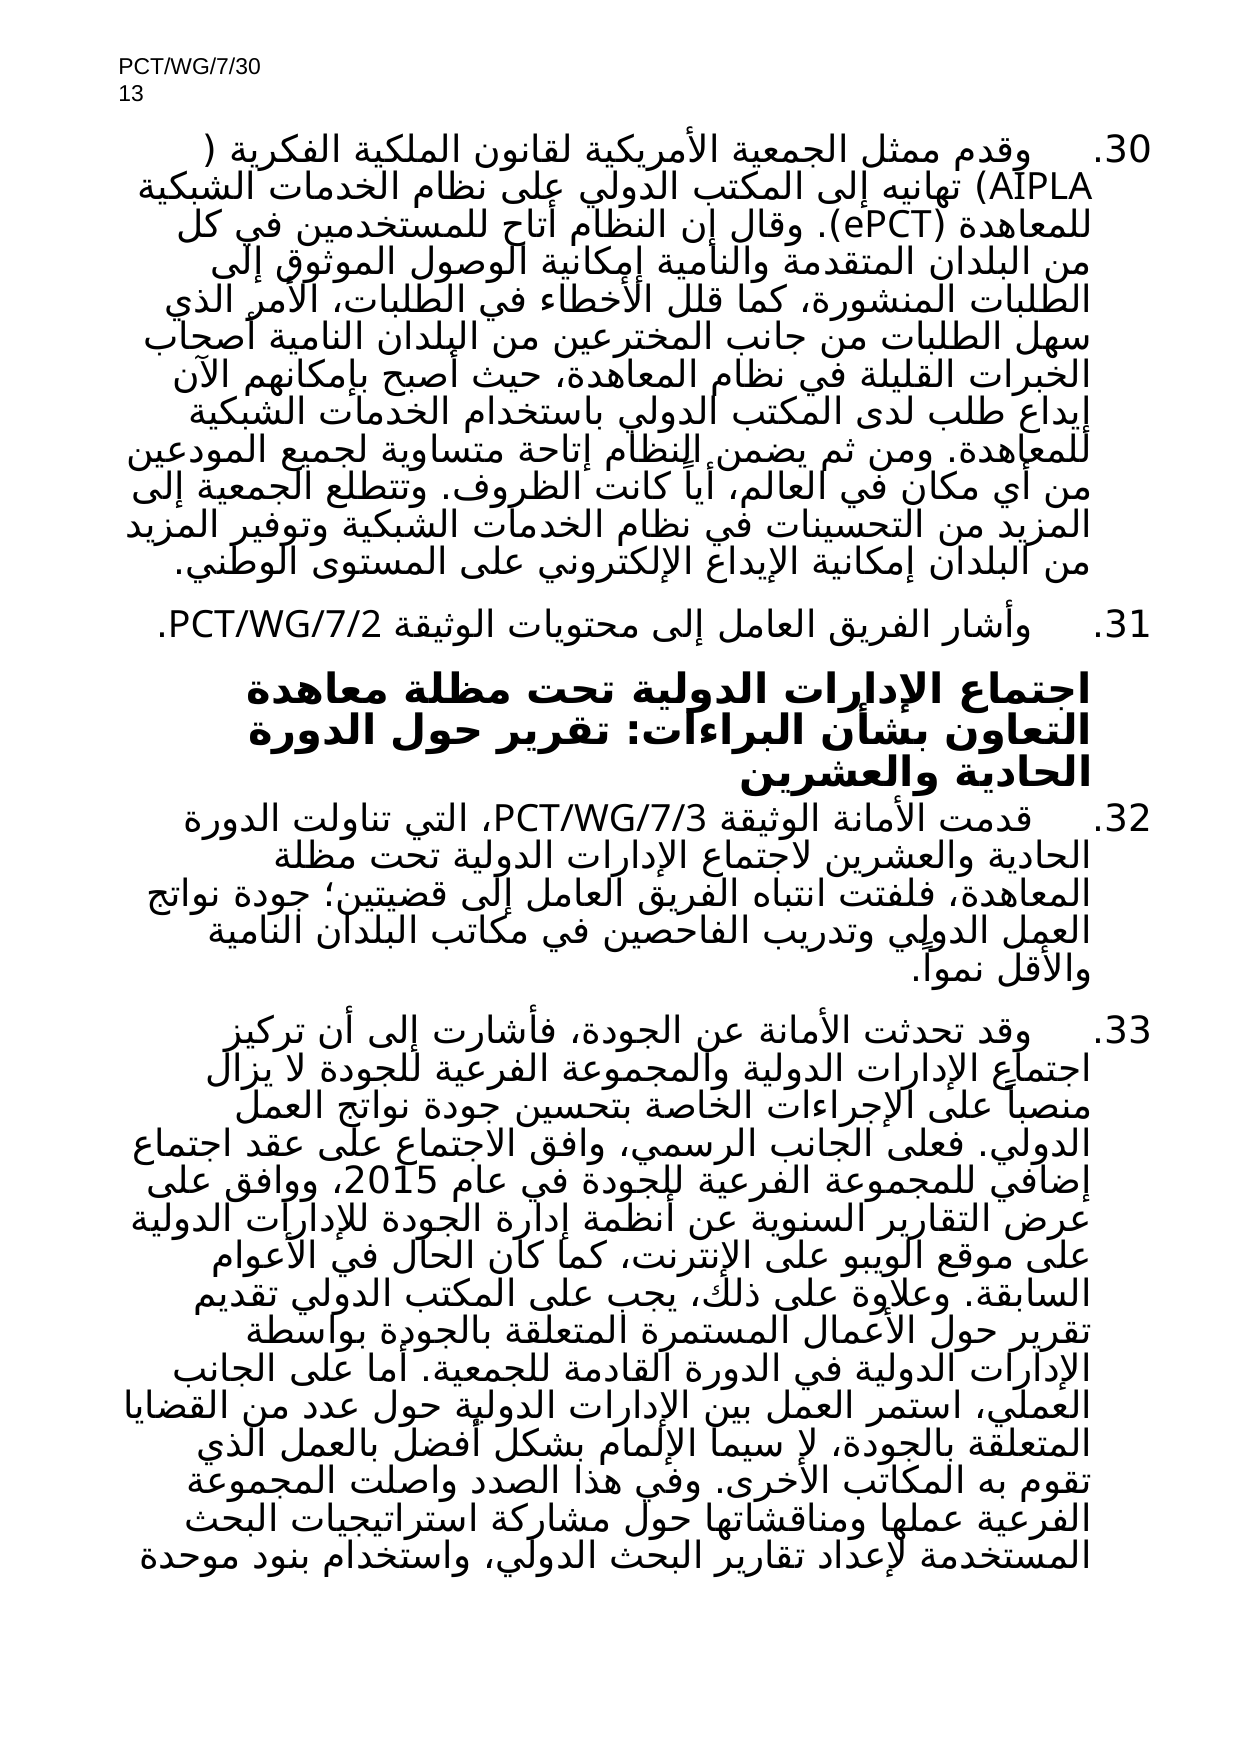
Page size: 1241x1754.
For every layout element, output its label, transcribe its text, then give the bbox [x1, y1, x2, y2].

text وقدم ممثل الجمعية الأمريكية لقانون الملكية الفكرية (AIPLA) تهانيه إلى المكتب الدولي على نظام الخدمات الشبكية للمعاهدة (ePCT). وقال إن النظام أتاح للمستخدمين في كل من البلدان المتقدمة والنامية إمكانية الوصول الموثوق إلى الطلبات المنشورة، كما قلل الأخطاء في الطلبات، الأمر الذي سهل الطلبات من جانب المخترعين من البلدان النامية أصحاب الخبرات القليلة في نظام المعاهدة، حيث أصبح بإمكانهم الآن إيداع طلب لدى المكتب الدولي باستخدام الخدمات الشبكية للمعاهدة. ومن ثم يضمن النظام إتاحة متساوية لجميع المودعين من أي مكان في العالم، أياً كانت الظروف. وتتطلع الجمعية إلى المزيد من التحسينات في نظام الخدمات الشبكية وتوفير المزيد من البلدان إمكانية الإيداع الإلكتروني على المستوى الوطني. [118, 132, 1092, 582]
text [118, 1013, 1092, 1576]
subtitle اجتماع الإدارات الدولية تحت مظلة معاهدة التعاون بشأن البراءات: تقرير حول الدورة الحادية والعشرين [118, 670, 1092, 795]
text قدمت الأمانة الوثيقة PCT/WG/7/3، التي تناولت الدورة الحادية والعشرين لاجتماع الإدارات الدولية تحت مظلة المعاهدة، فلفتت انتباه الفريق العامل إلى قضيتين؛ جودة نواتج العمل الدولي وتدريب الفاحصين في مكاتب البلدان النامية والأقل نمواً. [118, 801, 1092, 988]
text وأشار الفريق العامل إلى محتويات الوثيقة PCT/WG/7/2. [118, 607, 1092, 645]
